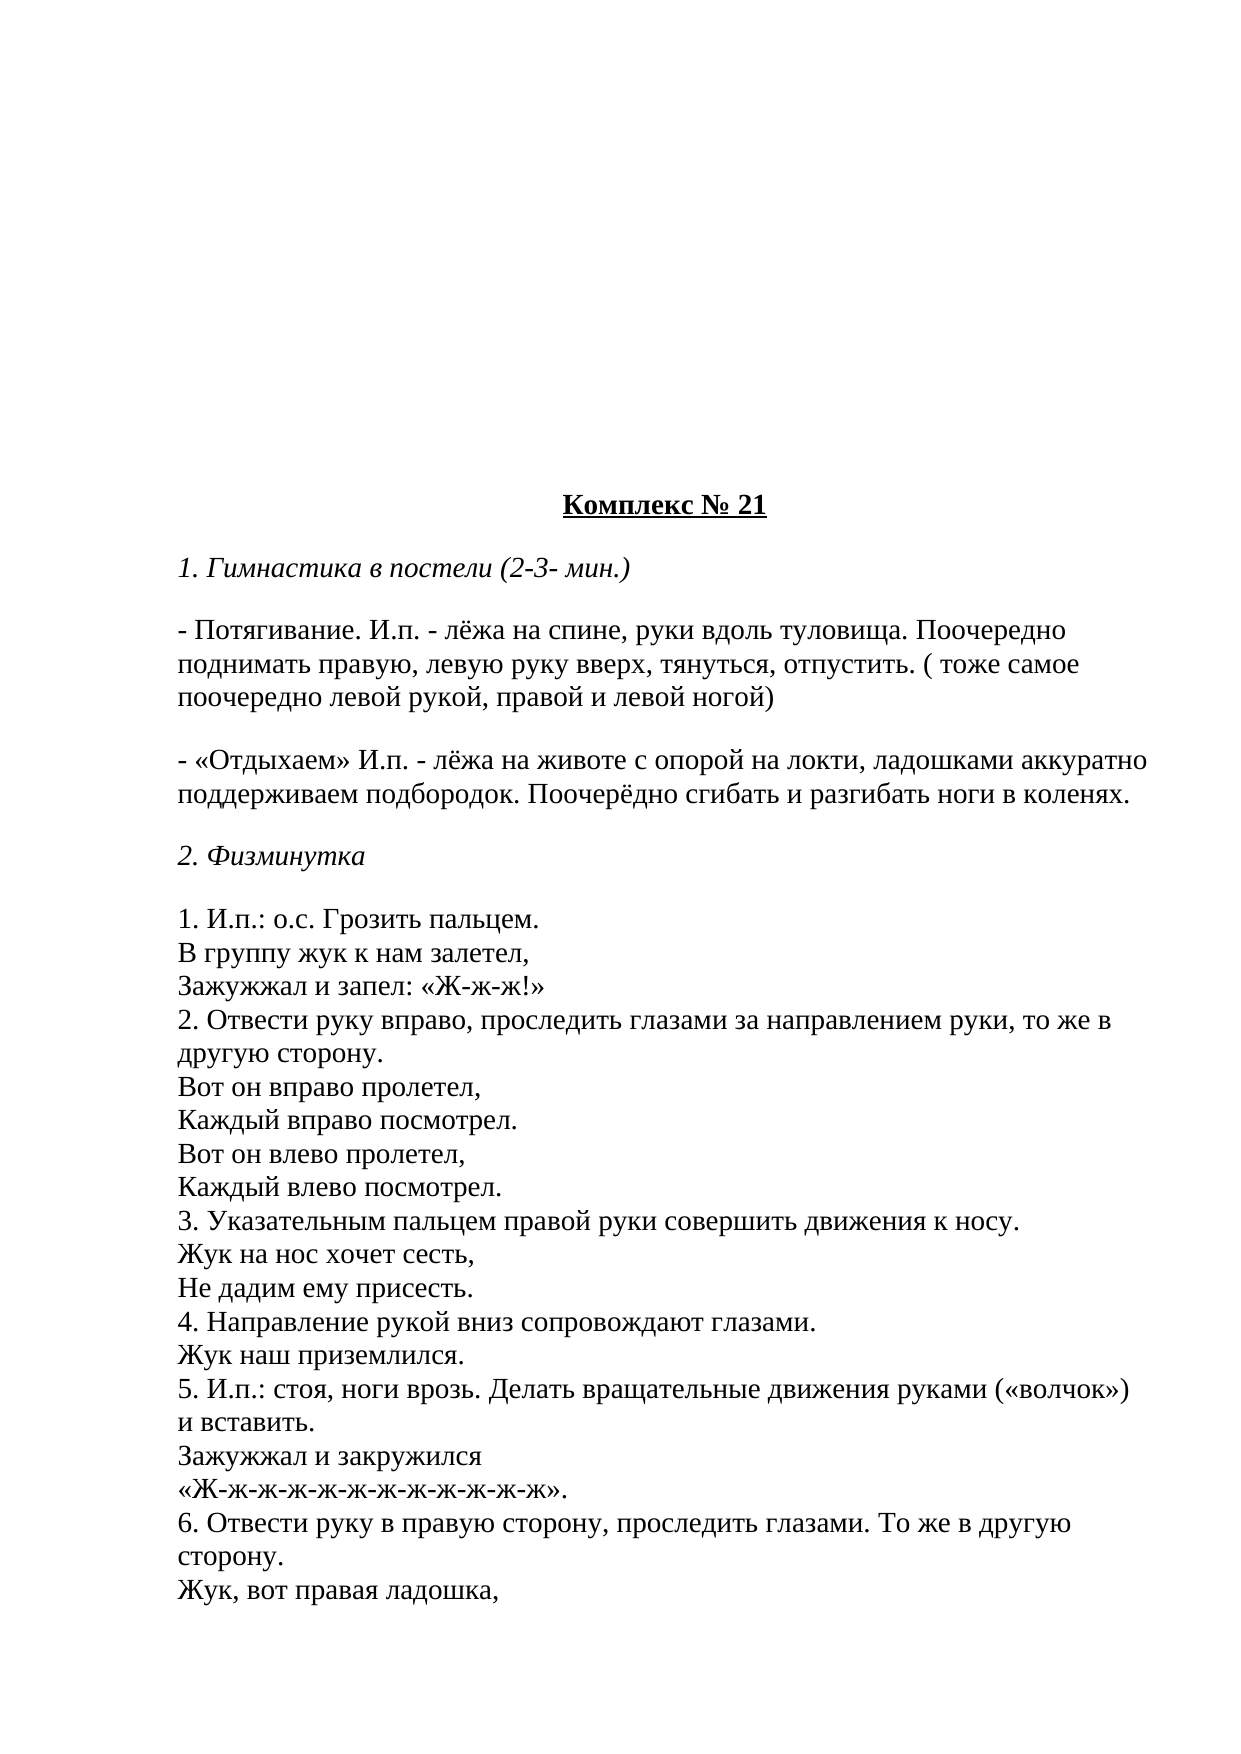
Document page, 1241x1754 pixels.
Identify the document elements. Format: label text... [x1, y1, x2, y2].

text Жук на нос хочет сесть, [177, 1237, 1152, 1270]
text В группу жук к нам залетел, [177, 935, 1152, 968]
text 2. Физминутка [177, 838, 1152, 872]
text - «Отдыхаем» И.п. - лёжа на животе с опорой на локти, ладошками аккуратно поддерживаем подбородок. Поочерёдно сгибать и разгибать ноги в коленях. [177, 742, 1152, 809]
text Вот он вправо пролетел, [177, 1069, 1152, 1102]
text Жук наш приземлился. [177, 1337, 1152, 1371]
text Зажужжал и закружился [177, 1438, 1152, 1471]
text Жук, вот правая ладошка, [177, 1572, 1152, 1606]
text 6. Отвести руку в правую сторону, проследить глазами. То же в другую сторону. [177, 1505, 1152, 1572]
text 4. Направление рукой вниз сопровождают глазами. [177, 1304, 1152, 1337]
text Вот он влево пролетел, [177, 1136, 1152, 1169]
text Комплекс № 21 [177, 487, 1152, 521]
text 2. Отвести руку вправо, проследить глазами за направлением руки, то же в другую сторону. [177, 1002, 1152, 1069]
text 1. И.п.: о.с. Грозить пальцем. [177, 901, 1152, 935]
text Зажужжал и запел: «Ж-ж-ж!» [177, 968, 1152, 1002]
text - Потягивание. И.п. - лёжа на спине, руки вдоль туловища. Поочередно поднимать правую, левую руку вверх, тянуться, отпустить. ( тоже самое поочередно левой рукой, правой и левой ногой) [177, 612, 1152, 713]
text «Ж-ж-ж-ж-ж-ж-ж-ж-ж-ж-ж-ж». [177, 1471, 1152, 1505]
text Не дадим ему присесть. [177, 1270, 1152, 1304]
text Каждый вправо посмотрел. [177, 1102, 1152, 1136]
text Каждый влево посмотрел. [177, 1169, 1152, 1203]
text 1. Гимнастика в постели (2-3- мин.) [177, 550, 1152, 583]
text 3. Указательным пальцем правой руки совершить движения к носу. [177, 1203, 1152, 1237]
text 5. И.п.: стоя, ноги врозь. Делать вращательные движения руками («волчок») и вставить. [177, 1371, 1152, 1438]
